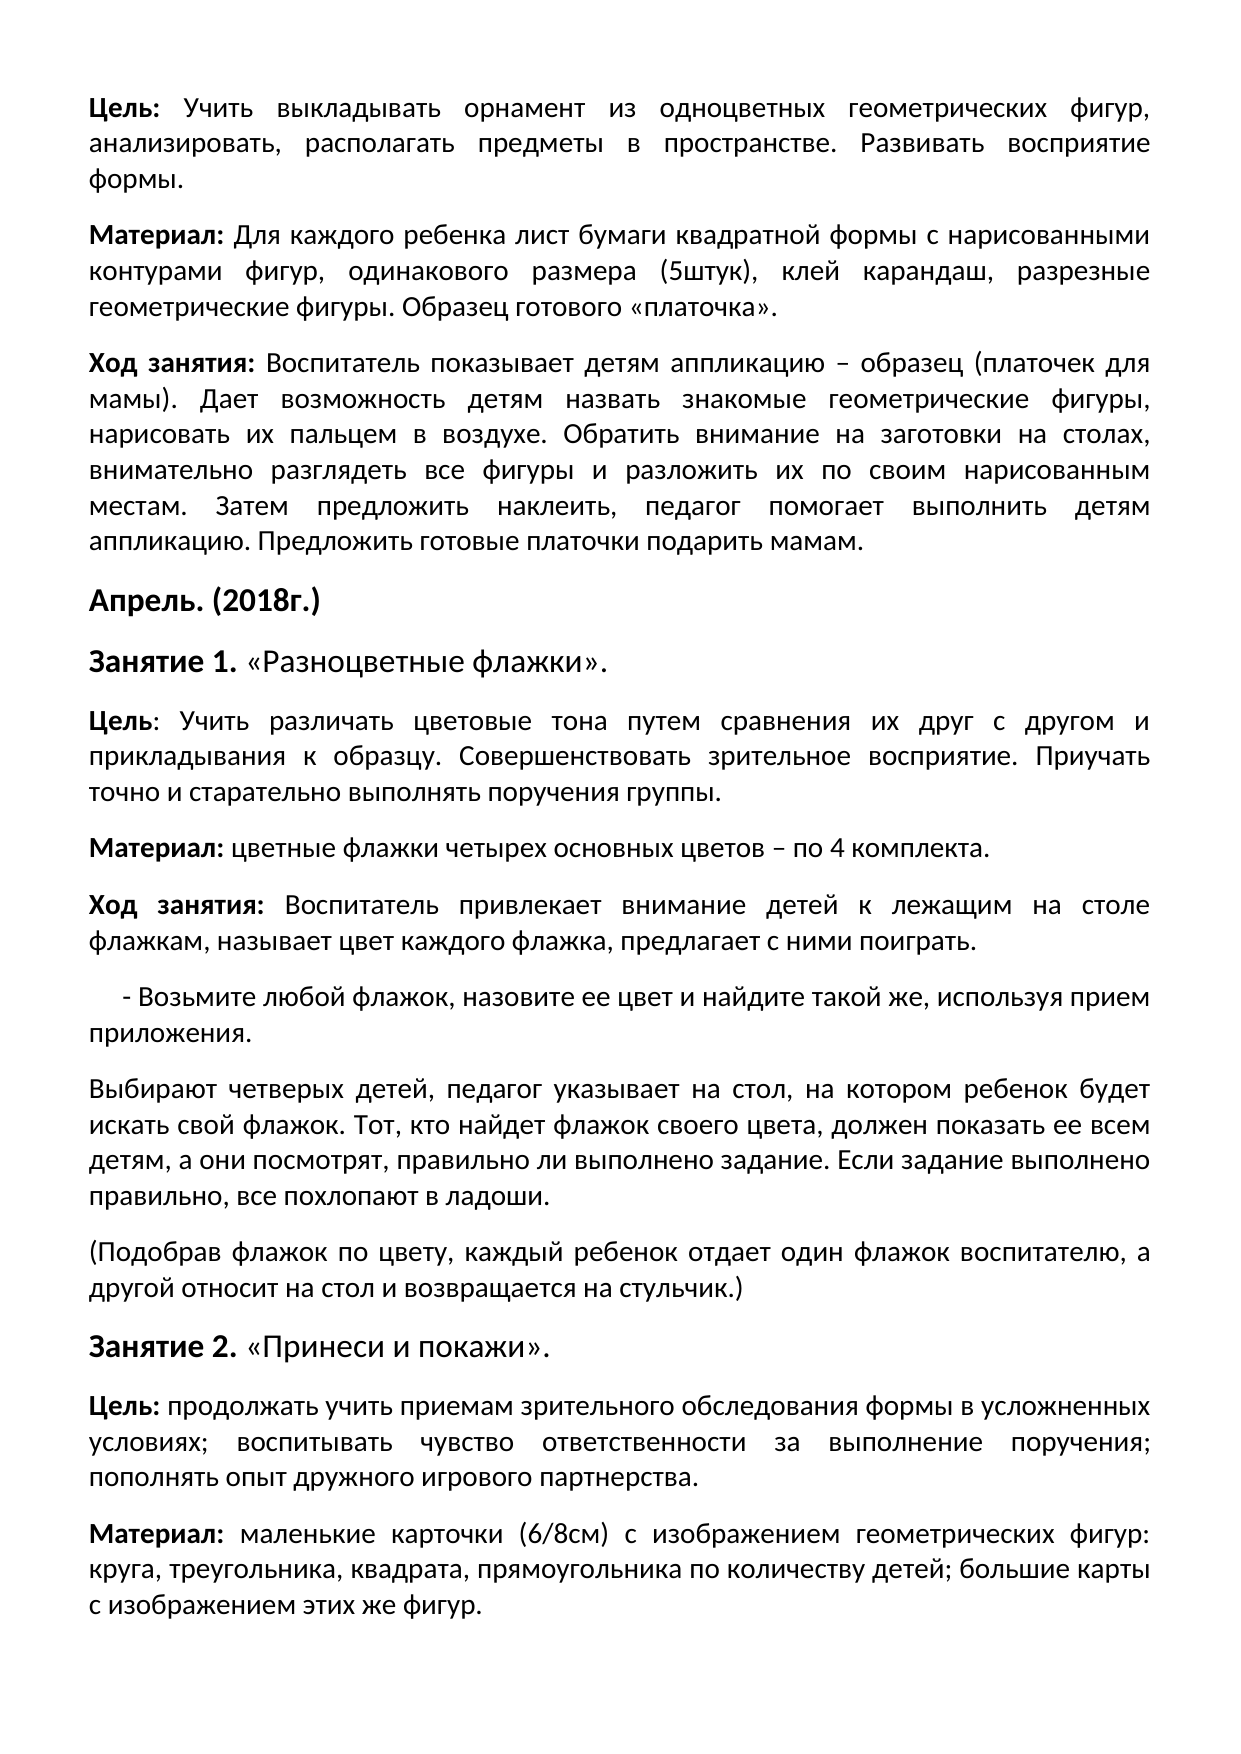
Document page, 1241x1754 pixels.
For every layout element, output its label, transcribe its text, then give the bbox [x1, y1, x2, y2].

text Апрель. (2018г.) [89, 579, 1152, 619]
text Ход занятия: Воспитатель показывает детям аппликацию – образец (платочек для мамы). Дает возможность детям назвать знакомые геометрические фигуры, нарисовать их пальцем в воздухе. Обратить внимание на заготовки на столах, внимательно разглядеть все фигуры и разложить их по своим нарисованным местам. Затем предложить наклеить, педагог помогает выполнить детям аппликацию. Предложить готовые платочки подарить мамам. [89, 344, 1152, 558]
text - Возьмите любой флажок, назовите ее цвет и найдите такой же, используя прием приложения. [89, 978, 1152, 1049]
text Цель: Учить различать цветовые тона путем сравнения их друг с другом и прикладывания к образцу. Совершенствовать зрительное восприятие. Приучать точно и старательно выполнять поручения группы. [89, 702, 1152, 809]
text Занятие 1. «Разноцветные флажки». [89, 640, 1152, 681]
text Материал: Для каждого ребенка лист бумаги квадратной формы с нарисованными контурами фигур, одинакового размера (5штук), клей карандаш, разрезные геометрические фигуры. Образец готового «платочка». [89, 216, 1152, 323]
text Выбирают четверых детей, педагог указывает на стол, на котором ребенок будет искать свой флажок. Тот, кто найдет флажок своего цвета, должен показать ее всем детям, а они посмотрят, правильно ли выполнено задание. Если задание выполнено правильно, все похлопают в ладоши. [89, 1070, 1152, 1213]
text Материал: маленькие карточки (6/8см) с изображением геометрических фигур: круга, треугольника, квадрата, прямоугольника по количеству детей; большие карты с изображением этих же фигур. [89, 1515, 1152, 1622]
text Материал: цветные флажки четырех основных цветов – по 4 комплекта. [89, 829, 1152, 865]
text (Подобрав флажок по цвету, каждый ребенок отдает один флажок воспитателю, а другой относит на стол и возвращается на стульчик.) [89, 1233, 1152, 1305]
text Цель: продолжать учить приемам зрительного обследования формы в усложненных условиях; воспитывать чувство ответственности за выполнение поручения; пополнять опыт дружного игрового партнерства. [89, 1387, 1152, 1494]
text Ход занятия: Воспитатель привлекает внимание детей к лежащим на столе флажкам, называет цвет каждого флажка, предлагает с ними поиграть. [89, 886, 1152, 957]
text Занятие 2. «Принеси и покажи». [89, 1326, 1152, 1366]
text Цель: Учить выкладывать орнамент из одноцветных геометрических фигур, анализировать, располагать предметы в пространстве. Развивать восприятие формы. [89, 89, 1152, 196]
